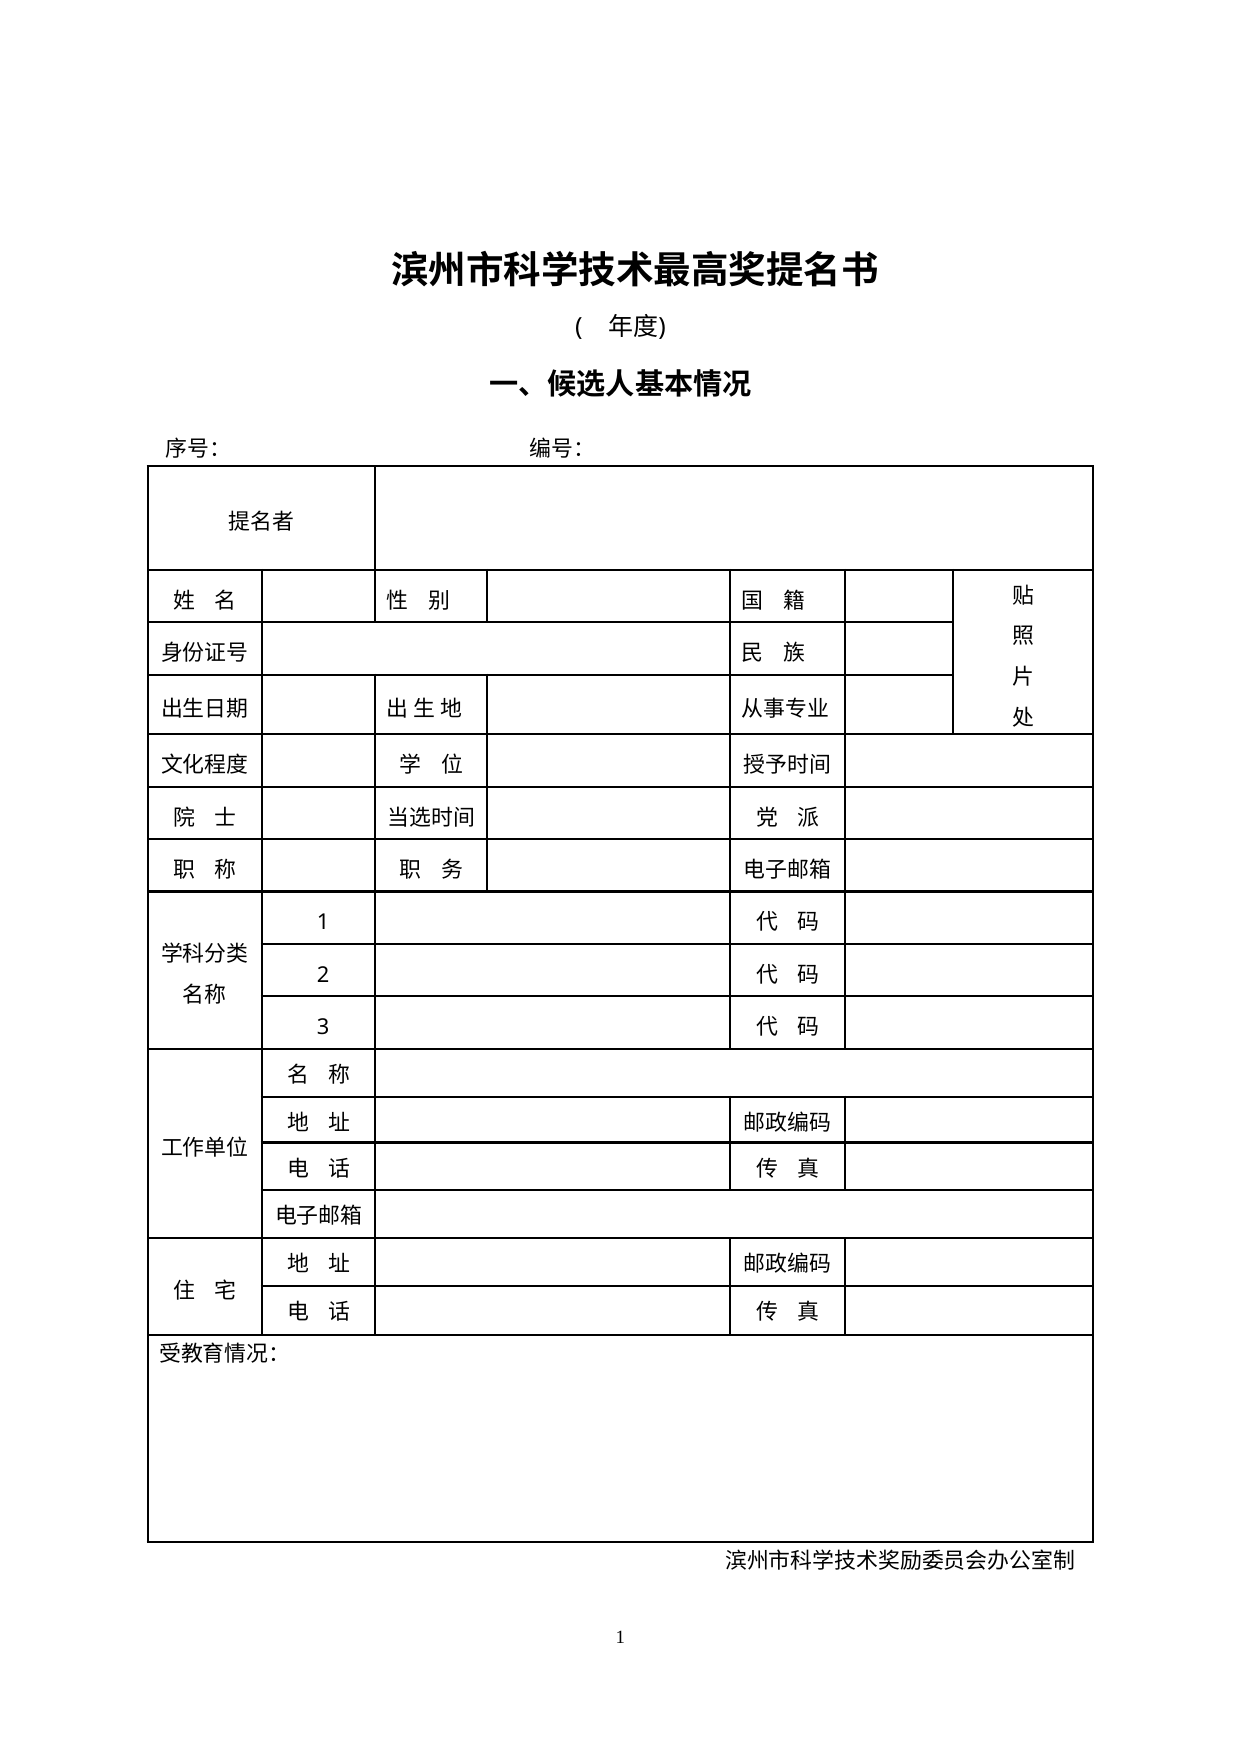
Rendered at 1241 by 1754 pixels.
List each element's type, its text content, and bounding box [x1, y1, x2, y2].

table_cell [376, 1239, 729, 1285]
table_cell 姓 名 [149, 571, 261, 621]
table_cell 电子邮箱 [731, 840, 844, 890]
table_cell [376, 1144, 729, 1189]
text ( 年度) [165, 307, 1075, 343]
table_cell [263, 735, 374, 786]
table_cell 代 码 [731, 997, 844, 1048]
table_cell 职 称 [149, 840, 261, 890]
table_cell [263, 788, 374, 838]
text 一、候选人基本情况 [165, 361, 1075, 403]
table_cell [376, 997, 729, 1048]
table_header [376, 467, 1092, 569]
table_cell 职 务 [376, 840, 486, 890]
text 序号： 编号： [165, 424, 1075, 465]
table_cell [488, 840, 729, 890]
table_cell 民 族 [731, 623, 844, 673]
table_cell [846, 735, 1092, 786]
table_cell [846, 571, 952, 621]
table_cell [846, 1287, 1092, 1334]
table_cell [846, 893, 1092, 943]
table_header 提名者 [149, 467, 374, 569]
table_cell 身份证号 [149, 623, 261, 673]
table_cell [846, 788, 1092, 838]
table_cell 文化程度 [149, 735, 261, 786]
table_cell [488, 676, 729, 733]
table_cell [846, 676, 952, 733]
table_cell [376, 945, 729, 995]
table_cell [376, 1191, 1092, 1237]
table_cell [846, 1144, 1092, 1189]
table_cell 邮政编码 [731, 1098, 844, 1141]
table_cell 地 址 [263, 1098, 374, 1141]
table_cell 学科分类名称 [149, 893, 261, 1048]
table_cell 出生日期 [149, 676, 261, 733]
table_cell [376, 1050, 1092, 1096]
table_cell 党 派 [731, 788, 844, 838]
table_cell [263, 571, 374, 621]
table_cell [263, 840, 374, 890]
table_cell [846, 1098, 1092, 1141]
table_cell 传 真 [731, 1144, 844, 1189]
table_cell [846, 1239, 1092, 1285]
table_cell 2 [263, 945, 374, 995]
table_cell [488, 788, 729, 838]
table_cell [376, 893, 729, 943]
table_cell 代 码 [731, 945, 844, 995]
table_cell 邮政编码 [731, 1239, 844, 1285]
table_cell 代 码 [731, 893, 844, 943]
table_cell 国 籍 [731, 571, 844, 621]
table_cell 从事专业 [731, 676, 844, 733]
table_cell [846, 623, 952, 673]
table_cell 3 [263, 997, 374, 1048]
table_cell 授予时间 [731, 735, 844, 786]
table_cell 院 士 [149, 788, 261, 838]
table_cell 学 位 [376, 735, 486, 786]
table_cell 受教育情况： [149, 1336, 1092, 1541]
table_cell 电子邮箱 [263, 1191, 374, 1237]
table_cell 传 真 [731, 1287, 844, 1334]
table_cell 名 称 [263, 1050, 374, 1096]
table_cell 工作单位 [149, 1050, 261, 1237]
table_cell [846, 945, 1092, 995]
table_cell [263, 623, 729, 673]
table_cell [263, 676, 374, 733]
table_cell 1 [263, 893, 374, 943]
text 滨州市科学技术奖励委员会办公室制 [165, 1543, 1075, 1574]
table_cell [376, 1287, 729, 1334]
table_cell [846, 997, 1092, 1048]
table_cell [846, 840, 1092, 890]
table_cell 出 生 地 [376, 676, 486, 733]
table_cell [376, 1098, 729, 1141]
table_cell 贴 照 片 处 [954, 571, 1092, 733]
table_cell [488, 571, 729, 621]
table_cell 电 话 [263, 1144, 374, 1189]
table_cell 住 宅 [149, 1239, 261, 1334]
table_cell [488, 735, 729, 786]
table_cell 性 别 [376, 571, 486, 621]
subtitle 滨州市科学技术最高奖提名书 [165, 240, 1075, 294]
table_cell 地 址 [263, 1239, 374, 1285]
table_cell 当选时间 [376, 788, 486, 838]
table_cell 电 话 [263, 1287, 374, 1334]
